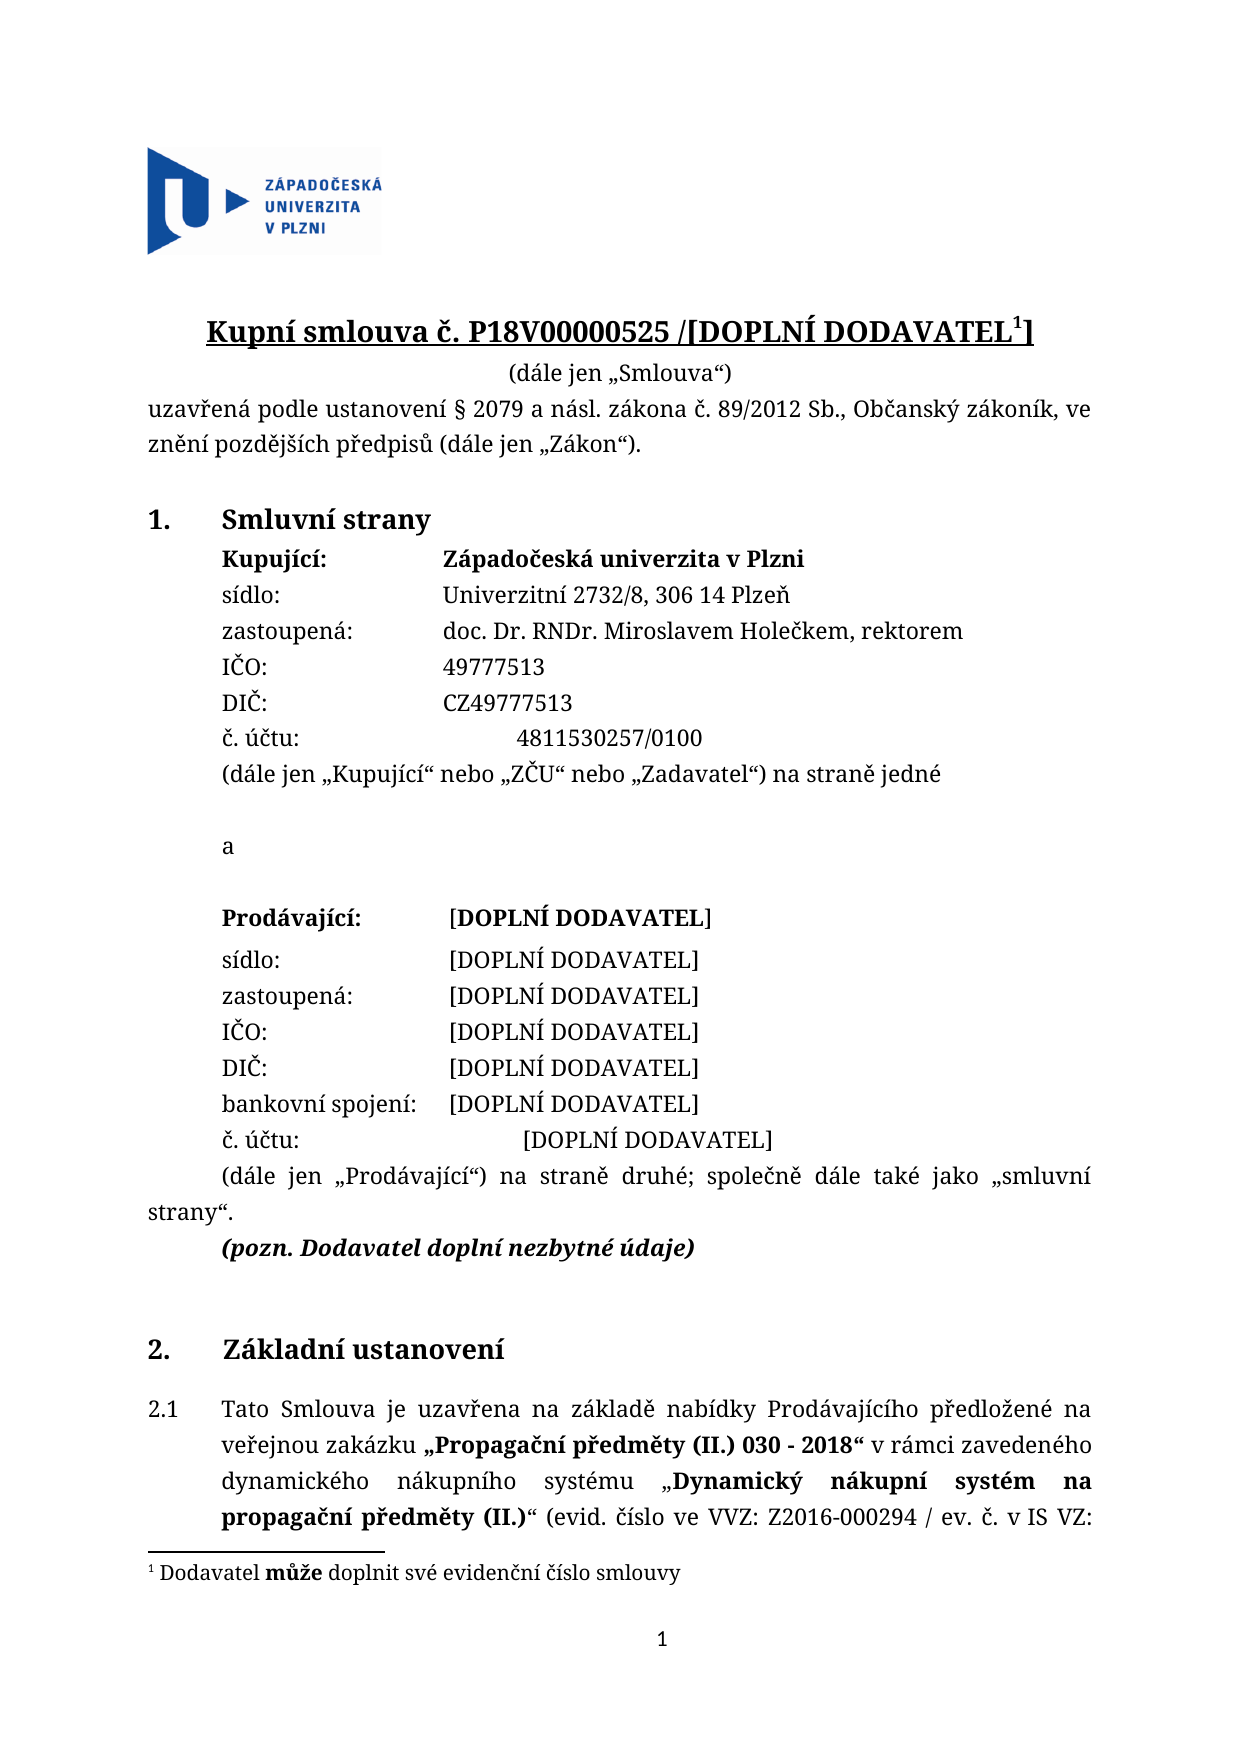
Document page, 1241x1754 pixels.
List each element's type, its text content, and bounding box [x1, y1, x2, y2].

text Prodávající: [DOPLNÍ DODAVATEL] [148, 902, 1092, 933]
text Kupní smlouva č. P18V00000525 /[DOPLNÍ DODAVATEL] [148, 311, 1092, 351]
text Kupující: Západočeská univerzita v Plzni [222, 543, 1092, 574]
text č. účtu: [DOPLNÍ DODAVATEL] [222, 1124, 1092, 1155]
text a [222, 830, 1092, 861]
text IČO: 49777513 [222, 651, 1092, 682]
text DIČ: [DOPLNÍ DODAVATEL] [222, 1052, 1092, 1083]
text (pozn. Dodavatel doplní nezbytné údaje) [148, 1232, 1092, 1263]
text DIČ: CZ49777513 [222, 686, 1092, 718]
list Základní ustanovení [148, 1330, 1092, 1367]
picture [147, 147, 382, 255]
text uzavřená podle ustanovení § 2079 a násl. zákona č. 89/2012 Sb., Občanský zákoník, ve znění pozdějších předpisů (dále jen „Zákon“). [148, 392, 1092, 460]
text (dále jen „Kupující“ nebo „ZČU“ nebo „Zadavatel“) na straně jedné [222, 758, 1092, 789]
text sídlo: [DOPLNÍ DODAVATEL] [222, 944, 1092, 976]
text bankovní spojení: [DOPLNÍ DODAVATEL] [148, 1088, 1092, 1119]
list Smluvní strany [148, 500, 1092, 537]
text zastoupená: [DOPLNÍ DODAVATEL] [222, 980, 1092, 1011]
text IČO: [DOPLNÍ DODAVATEL] [222, 1016, 1092, 1047]
text č. účtu: 4811530257/0100 [222, 722, 1092, 754]
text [148, 1393, 1092, 1532]
text zastoupená: doc. Dr. RNDr. Miroslavem Holečkem, rektorem [222, 614, 1092, 646]
text (dále jen „Smlouva“) [148, 357, 1092, 388]
text (dále jen „Prodávající“) na straně druhé; společně dále také jako „smluvní strany“. [148, 1160, 1092, 1227]
text sídlo: Univerzitní 2732/8, 306 14 Plzeň [222, 579, 1092, 610]
